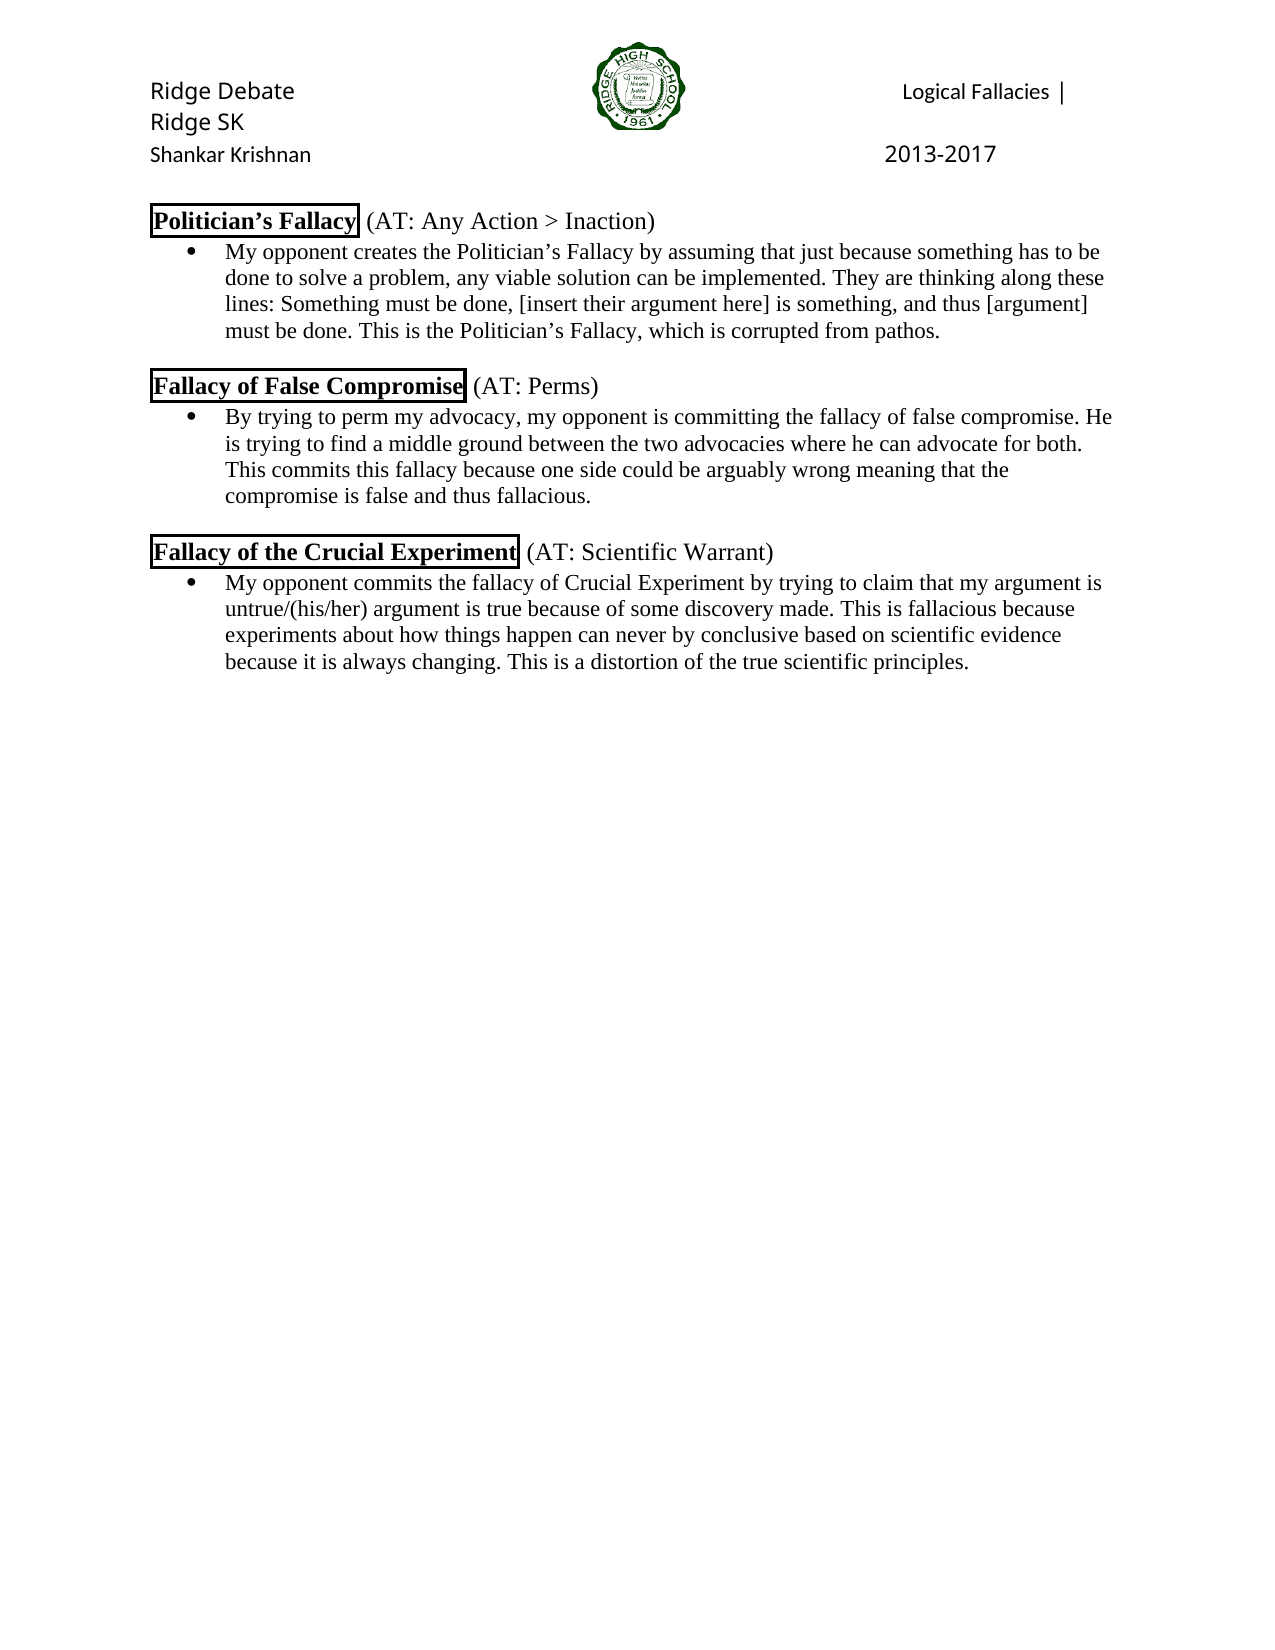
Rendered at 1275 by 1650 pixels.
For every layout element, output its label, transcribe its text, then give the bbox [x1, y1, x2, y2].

subtitle Fallacy of the Crucial Experiment (AT: Scientific Warrant) [153, 537, 517, 566]
subtitle Fallacy of False Compromise (AT: Perms) [153, 371, 463, 400]
subtitle Politician’s Fallacy (AT: Any Action > Inaction) [360, 203, 1125, 238]
picture [578, 42, 697, 130]
list My opponent creates the Politician’s Fallacy by assuming that just because something has to be done to solve a problem, any viable solution can be implemented. They are thinking along these lines: Something must be done, [insert their argument here] is something, and thus [argument] must be done. This is the Politician’s Fallacy, which is corrupted from pathos. [187, 238, 1125, 343]
list My opponent commits the fallacy of Crucial Experiment by trying to claim that my argument is untrue/(his/her) argument is true because of some discovery made. This is fallacious because experiments about how things happen can never by conclusive based on scientific evidence because it is always changing. This is a distortion of the true scientific principles. [187, 569, 1125, 674]
list By trying to perm my advocacy, my opponent is committing the fallacy of false compromise. He is trying to find a middle ground between the two advocacies where he can advocate for both. This commits this fallacy because one side could be arguably wrong meaning that the compromise is false and thus fallacious. [187, 403, 1125, 509]
subtitle Fallacy of the Crucial Experiment (AT: Scientific Warrant) [520, 534, 1125, 569]
subtitle Politician’s Fallacy (AT: Any Action > Inaction) [153, 206, 357, 235]
subtitle Fallacy of False Compromise (AT: Perms) [467, 368, 1125, 403]
